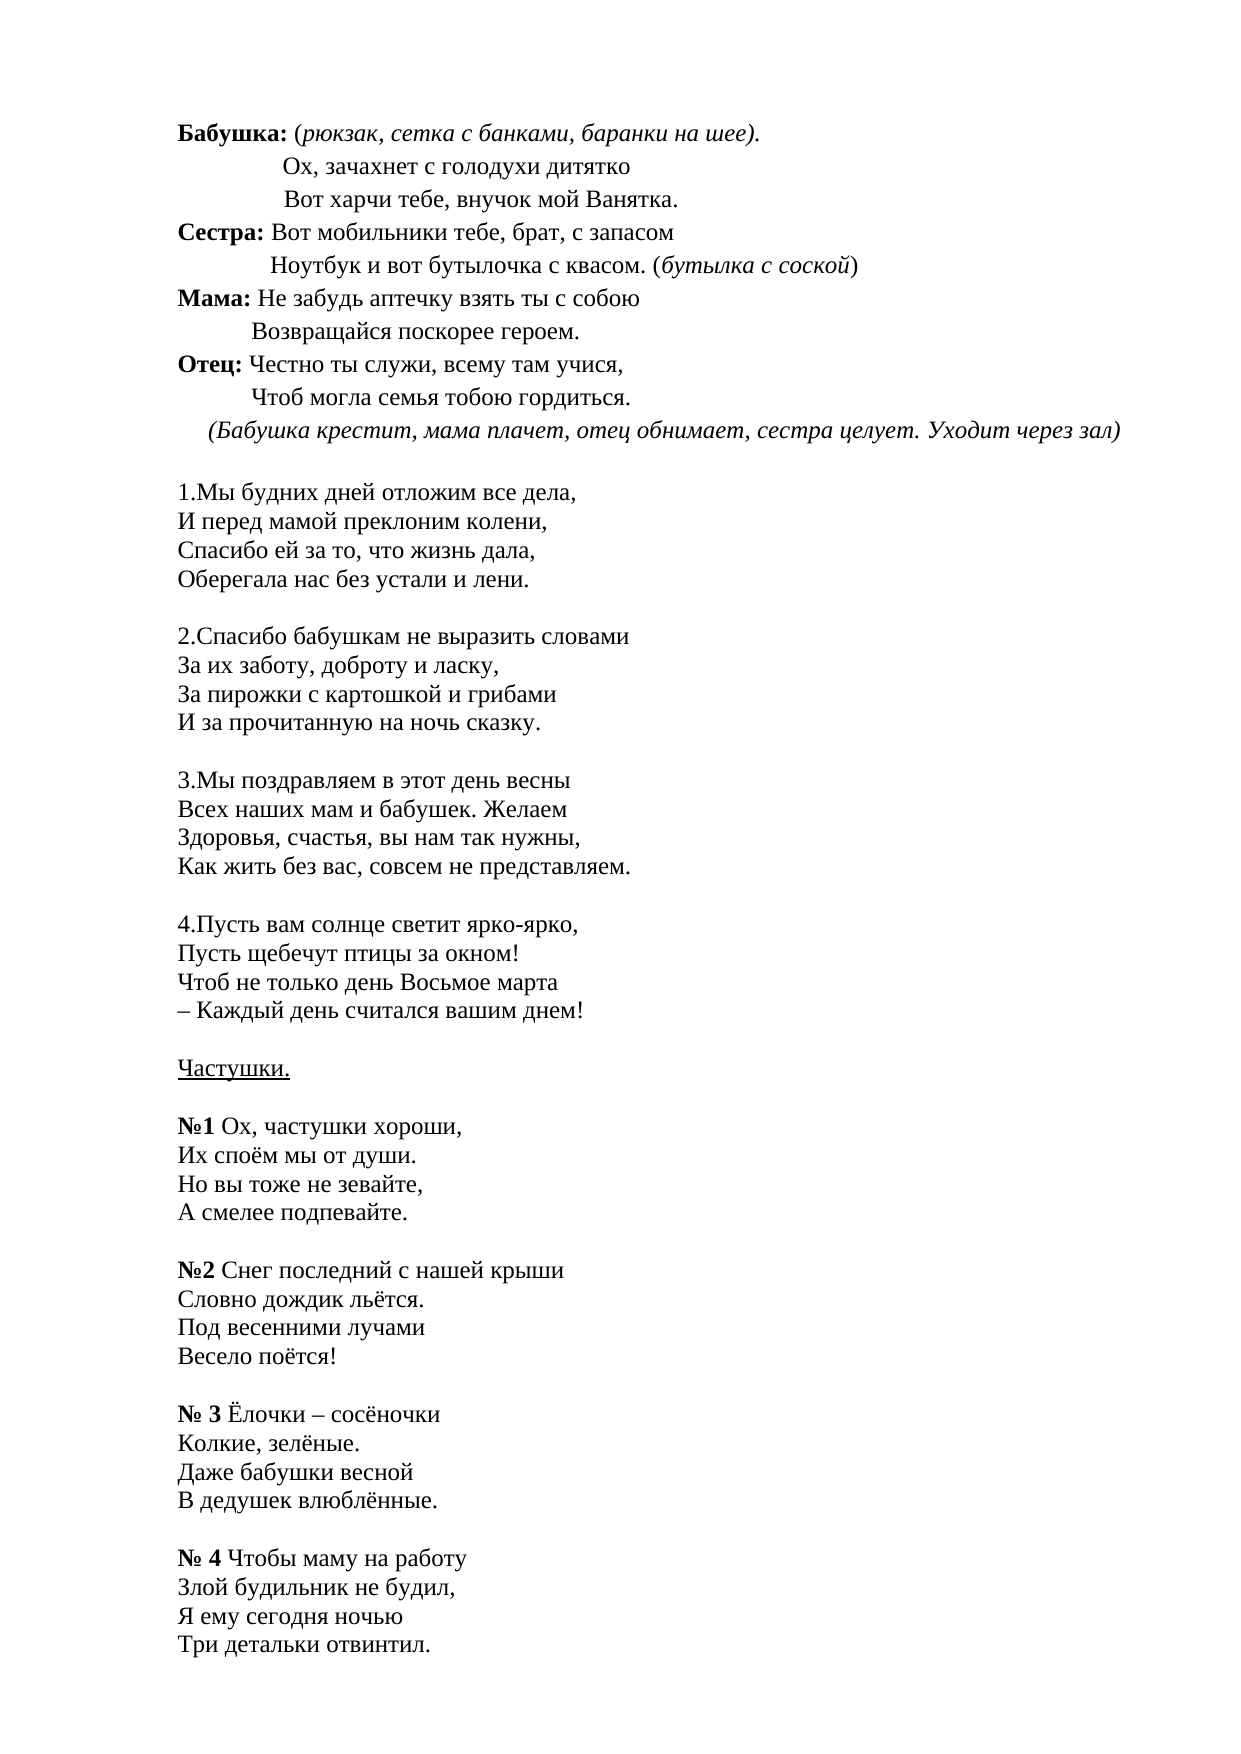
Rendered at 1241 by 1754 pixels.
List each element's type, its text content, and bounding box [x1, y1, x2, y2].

text № 3 Ёлочки – сосёночки Колкие, зелёные. Даже бабушки весной В дедушек влюблённые. [177, 1399, 1152, 1514]
text №1 Ох, частушки хороши, Их споём мы от души. Но вы тоже не зевайте, А смелее подпевайте. №2 Снег последний с нашей крыши Словно дождик льётся. Под весенними лучами Весело поётся! [177, 1111, 1152, 1370]
text Ноутбук и вот бутылочка с квасом. (бутылка с соской) [177, 250, 1152, 279]
text Вот харчи тебе, внучок мой Ванятка. [177, 184, 1152, 213]
text Мама: Не забудь аптечку взять ты с собою [177, 283, 1152, 312]
text Ох, зачахнет с голодухи дитятко [177, 151, 1152, 180]
text Бабушка: (рюкзак, сетка с банками, баранки на шее). [177, 118, 1152, 147]
text Возвращайся поскорее героем. [177, 316, 1152, 345]
text (Бабушка крестит, мама плачет, отец обнимает, сестра целует. Уходит через зал) [177, 415, 1152, 444]
text 4.Пусть вам солнце светит ярко-ярко, Пусть щебечут птицы за окном! Чтоб не только день Восьмое марта – Каждый день считался вашим днем! [177, 909, 1152, 1024]
text Чтоб могла семья тобою гордиться. [177, 382, 1152, 411]
text Отец: Честно ты служи, всему там учися, [177, 349, 1152, 378]
text № 4 Чтобы маму на работу Злой будильник не будил, Я ему сегодня ночью Три детальки отвинтил. [177, 1543, 1152, 1658]
text Частушки. [177, 1053, 1152, 1082]
text 1.Мы будних дней отложим все дела, И перед мамой преклоним колени, Спасибо ей за то, что жизнь дала, Оберегала нас без устали и лени. 2.Спасибо бабушкам не выразить словами За их заботу, доброту и ласку, За пирожки с картошкой и грибами И за прочитанную на ночь сказку. 3.Мы поздравляем в этот день весны Всех наших мам и бабушек. Желаем Здоровья, счастья, вы нам так нужны, Как жить без вас, совсем не представляем. [177, 477, 1152, 880]
text Сестра: Вот мобильники тебе, брат, с запасом [177, 217, 1152, 246]
